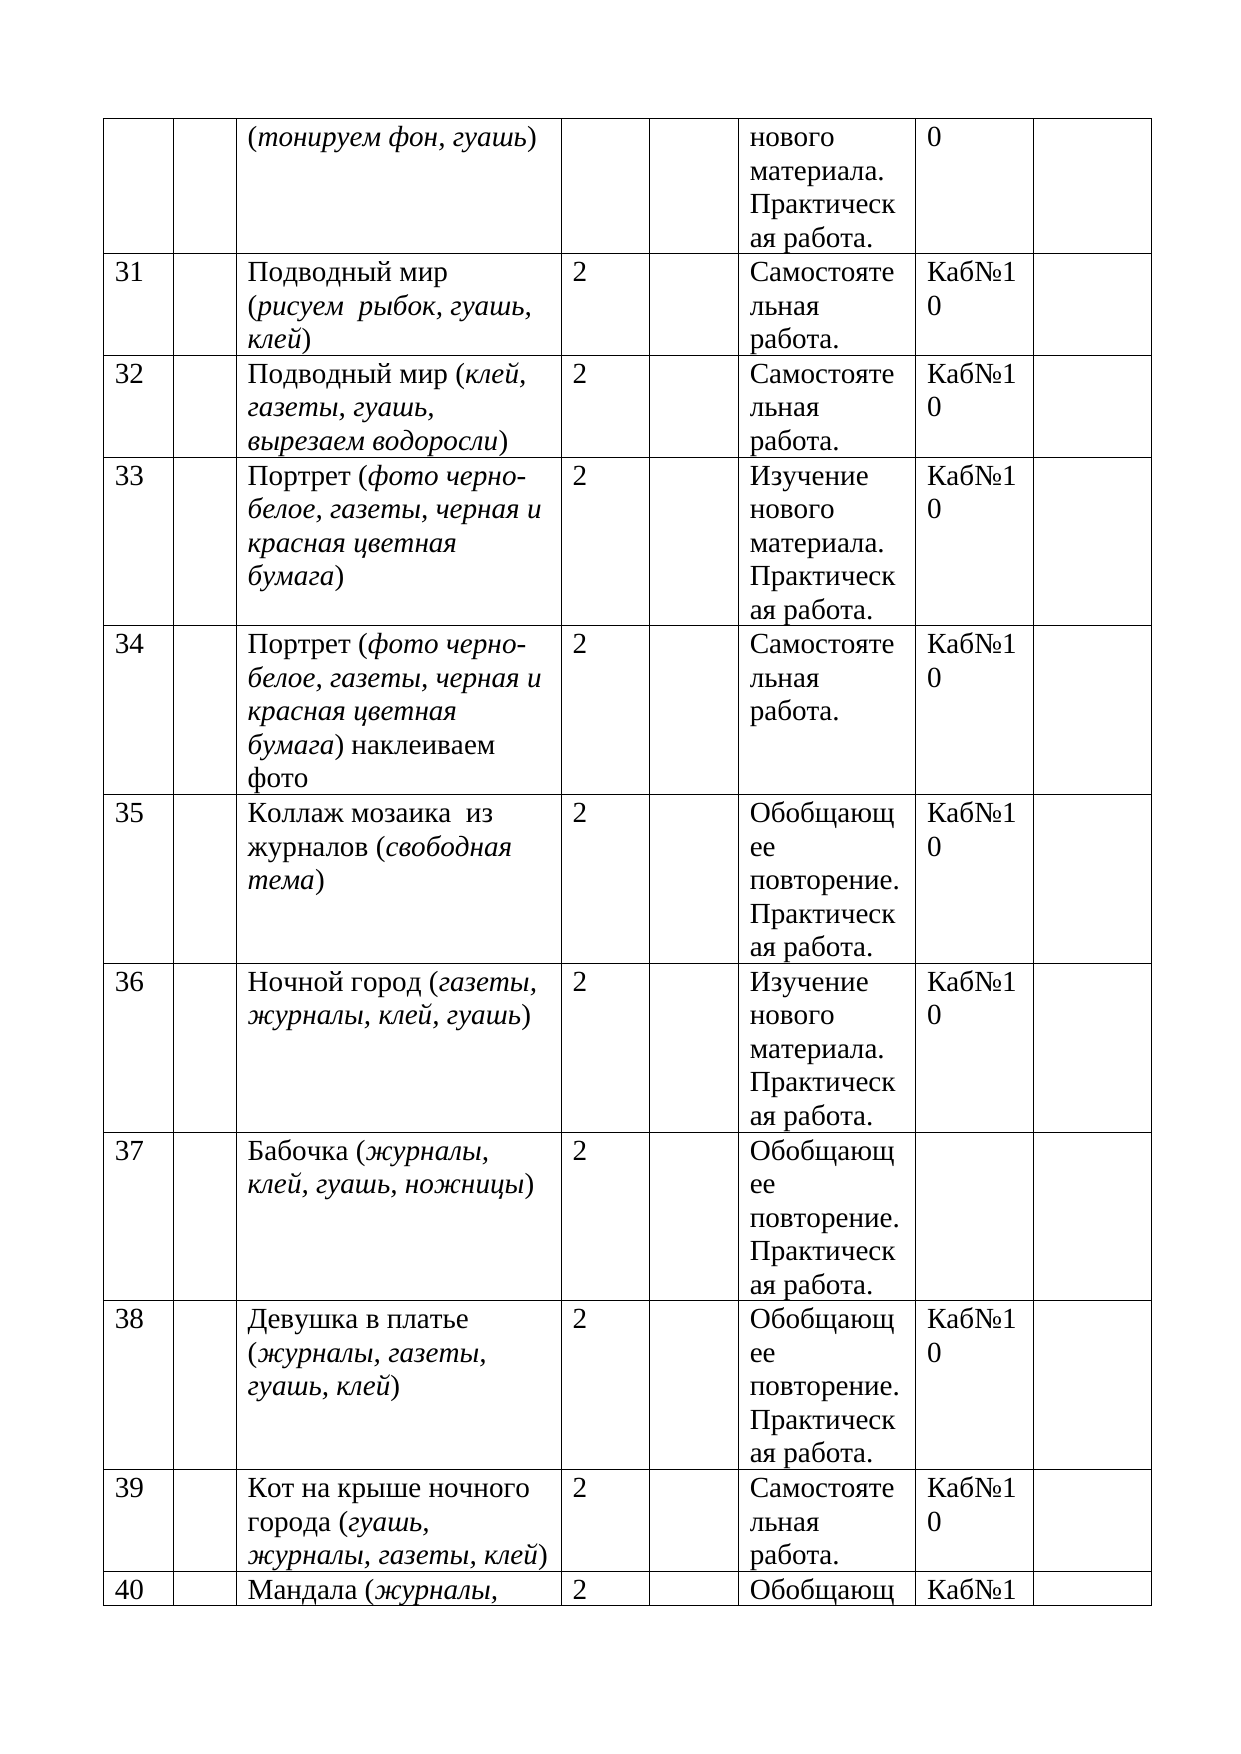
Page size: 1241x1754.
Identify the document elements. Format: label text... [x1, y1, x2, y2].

table_cell Бабочка (журналы, клей, гуашь, ножницы) [237, 1133, 561, 1300]
table_cell 2 [562, 1133, 649, 1300]
table_cell 2 [562, 356, 649, 457]
table_cell Коллаж мозаика из журналов (свободная тема) [237, 795, 561, 963]
table_cell Обобщающее повторение. Практическая работа. [739, 1301, 915, 1469]
table_cell [1034, 356, 1151, 457]
table_cell [174, 795, 236, 963]
table_cell 40 [104, 1572, 173, 1605]
table_cell Каб№10 [916, 1301, 1033, 1469]
table_cell Портрет (фото черно-белое, газеты, черная и красная цветная бумага) [237, 458, 561, 625]
table_cell Каб№10 [916, 626, 1033, 794]
table_cell Самостоятельная работа. [739, 356, 915, 457]
table_cell Каб№10 [916, 1470, 1033, 1571]
table_cell 32 [104, 356, 173, 457]
table_cell [174, 1470, 236, 1571]
table_cell Каб№10 [916, 254, 1033, 355]
table_cell [1034, 119, 1151, 253]
table_cell Каб№10 [916, 1572, 1033, 1605]
table_cell 33 [104, 458, 173, 625]
table_cell 39 [104, 1470, 173, 1571]
table_cell Ночной город (газеты, журналы, клей, гуашь) [237, 964, 561, 1132]
table_cell Подводный мир (рисуем рыбок, гуашь, клей) [237, 254, 561, 355]
table_cell [1034, 1133, 1151, 1300]
table_cell Каб№10 [916, 458, 1033, 625]
table_cell [174, 254, 236, 355]
table_cell [650, 1133, 738, 1300]
table_cell [1034, 626, 1151, 794]
table_cell 38 [104, 1301, 173, 1469]
table_cell Самостоятельная работа. [739, 1470, 915, 1571]
table_cell [650, 458, 738, 625]
table_cell [174, 458, 236, 625]
table_cell Самостоятельная работа. [739, 254, 915, 355]
table_cell Каб№10 [916, 795, 1033, 963]
table_cell Портрет (фото черно-белое, газеты, черная и красная цветная бумага) наклеиваем фото [237, 626, 561, 794]
table_cell [1034, 1301, 1151, 1469]
table_cell 2 [562, 1301, 649, 1469]
table_cell [174, 1301, 236, 1469]
table_cell 35 [104, 795, 173, 963]
table_cell 2 [562, 626, 649, 794]
table_cell [650, 1470, 738, 1571]
table_cell 2 [562, 795, 649, 963]
table_cell [650, 254, 738, 355]
table_cell 31 [104, 254, 173, 355]
table_cell 2 [562, 1572, 649, 1605]
table_cell Каб№10 [916, 356, 1033, 457]
table_cell [650, 964, 738, 1132]
table_cell 37 [104, 1133, 173, 1300]
table_cell [650, 119, 738, 253]
table_cell [174, 1133, 236, 1300]
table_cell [237, 119, 561, 253]
table_cell [1034, 254, 1151, 355]
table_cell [739, 119, 915, 253]
table_cell [650, 356, 738, 457]
table_cell Изучение нового материала. Практическая работа. [739, 458, 915, 625]
table_cell [650, 626, 738, 794]
table_cell Кот на крыше ночного города (гуашь, журналы, газеты, клей) [237, 1470, 561, 1571]
table_cell [1034, 458, 1151, 625]
table_cell 36 [104, 964, 173, 1132]
table_cell [1034, 1470, 1151, 1571]
table_cell 2 [562, 119, 649, 253]
table_cell Каб№10 [916, 119, 1033, 253]
table_cell [174, 356, 236, 457]
table_cell 30 [104, 119, 173, 253]
table_cell [650, 1301, 738, 1469]
table_cell [1034, 964, 1151, 1132]
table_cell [739, 1572, 915, 1605]
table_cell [237, 1572, 561, 1605]
table_cell [174, 626, 236, 794]
table_cell 2 [562, 964, 649, 1132]
table_cell [174, 119, 236, 253]
table_cell 2 [562, 458, 649, 625]
table_cell Обобщающее повторение. Практическая работа. [739, 795, 915, 963]
table_cell Девушка в платье (журналы, газеты, гуашь, клей) [237, 1301, 561, 1469]
table_cell 34 [104, 626, 173, 794]
table_cell [916, 1133, 1033, 1300]
table_cell 2 [562, 1470, 649, 1571]
table_cell Подводный мир (клей, газеты, гуашь, вырезаем водоросли) [237, 356, 561, 457]
table_cell [174, 964, 236, 1132]
table_cell 2 [562, 254, 649, 355]
table_cell Изучение нового материала. Практическая работа. [739, 964, 915, 1132]
table_cell [650, 1572, 738, 1605]
table_cell Обобщающее повторение. Практическая работа. [739, 1133, 915, 1300]
table_cell [1034, 795, 1151, 963]
table_cell [650, 795, 738, 963]
table_cell [174, 1572, 236, 1605]
table_cell Самостоятельная работа. [739, 626, 915, 794]
table_cell Каб№10 [916, 964, 1033, 1132]
table_cell [1034, 1572, 1151, 1605]
